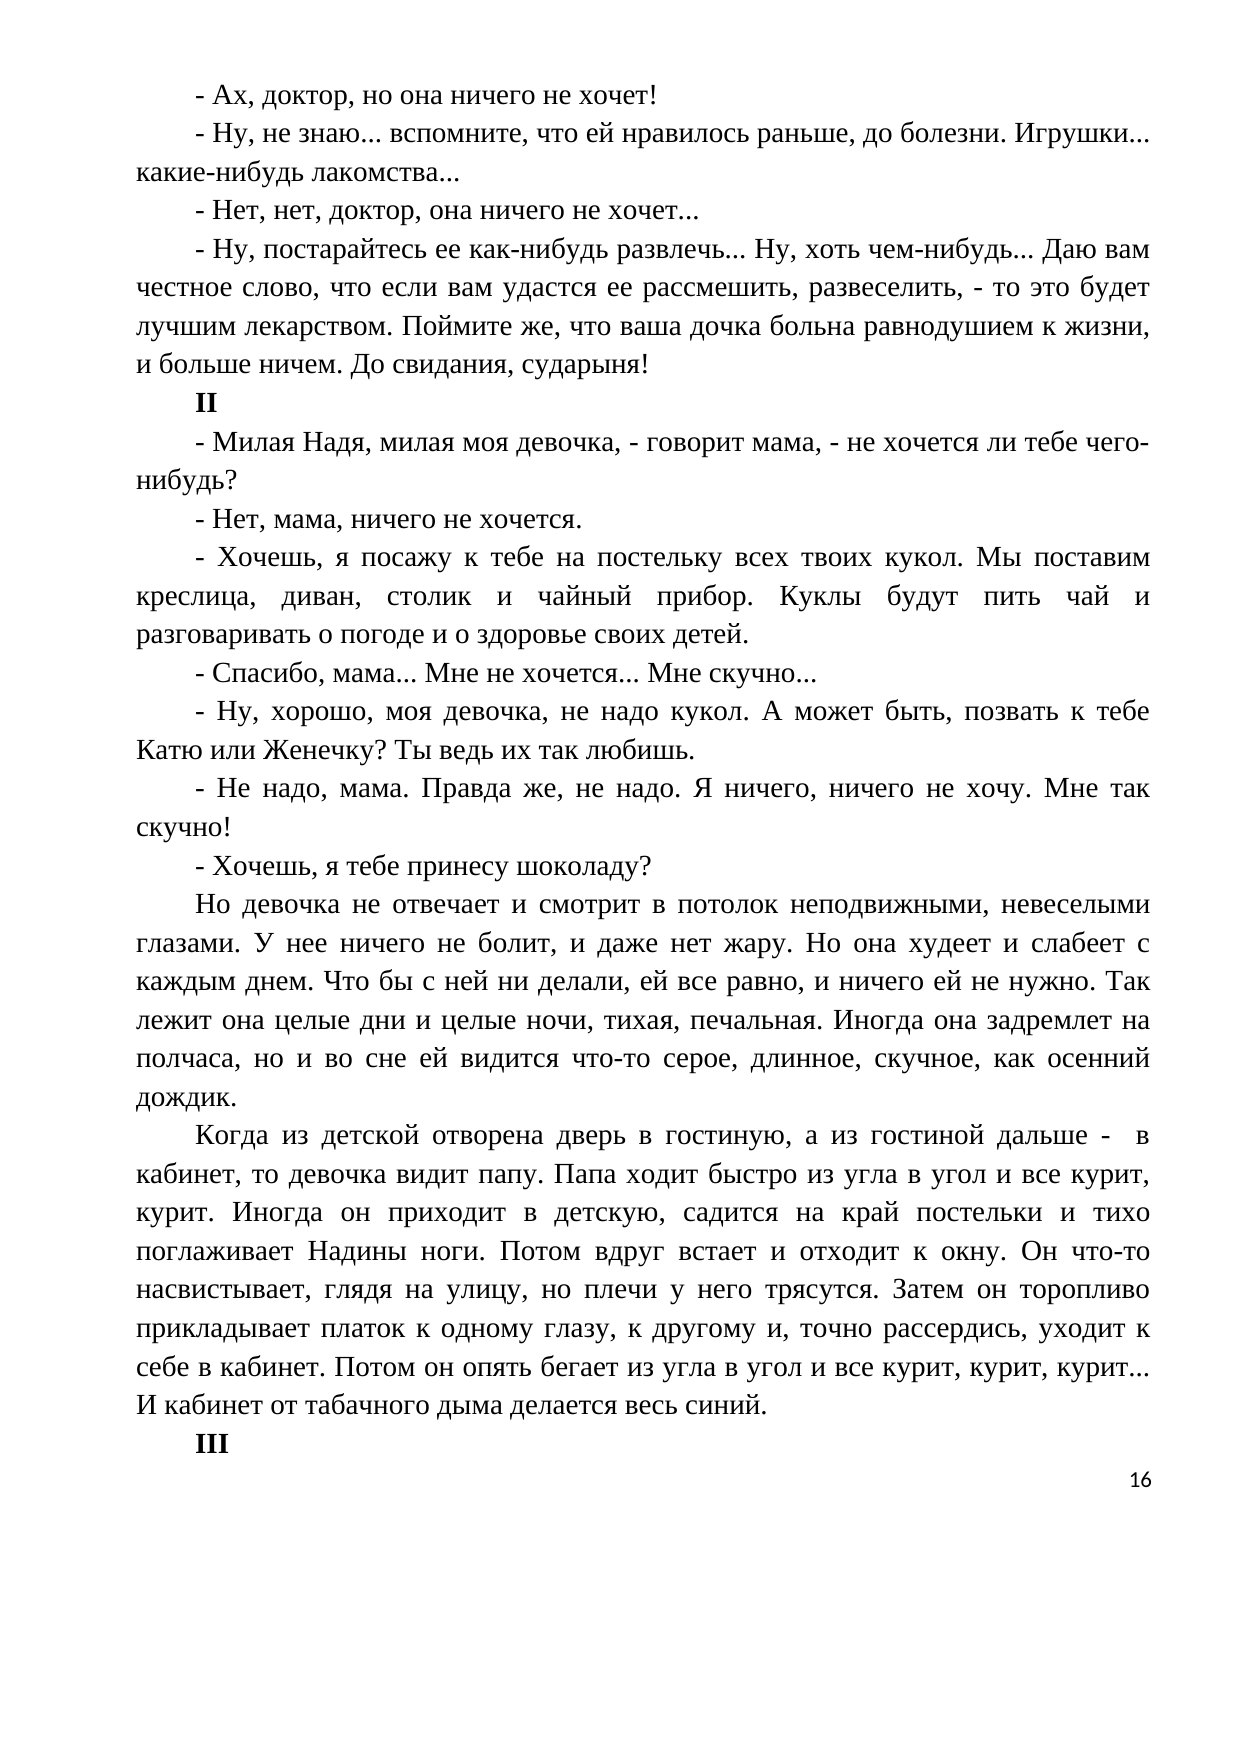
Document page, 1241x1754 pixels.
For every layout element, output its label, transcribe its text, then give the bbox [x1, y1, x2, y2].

text - Ну, постарайтесь ее как-нибудь развлечь... Ну, хоть чем-нибудь... Даю вам честное слово, что если вам удастся ее рассмешить, развеселить, - то это будет лучшим лекарством. Поймите же, что ваша дочка больна равнодушием к жизни, и больше ничем. До свидания, сударыня! [136, 231, 1152, 380]
text - Ну, хорошо, моя девочка, не надо кукол. А может быть, позвать к тебе Катю или Женечку? Ты ведь их так любишь. [136, 693, 1152, 766]
text - Нет, нет, доктор, она ничего не хочет... [136, 192, 1152, 226]
text - Хочешь, я посажу к тебе на постельку всех твоих кукол. Мы поставим креслица, диван, столик и чайный прибор. Куклы будут пить чай и разговаривать о погоде и о здоровье своих детей. [136, 539, 1152, 650]
text - Спасибо, мама... Мне не хочется... Мне скучно... [136, 655, 1152, 688]
text Но девочка не отвечает и смотрит в потолок неподвижными, невеселыми глазами. У нее ничего не болит, и даже нет жару. Но она худеет и слабеет с каждым днем. Что бы с ней ни делали, ей все равно, и ничего ей не нужно. Так лежит она целые дни и целые ночи, тихая, печальная. Иногда она задремлет на полчаса, но и во сне ей видится что-то серое, длинное, скучное, как осенний дождик. [136, 886, 1152, 1112]
text II [136, 385, 1152, 419]
text - Ну, не знаю... вспомните, что ей нравилось раньше, до болезни. Игрушки... какие-нибудь лакомства... [136, 115, 1152, 187]
text - Милая Надя, милая моя девочка, - говорит мама, - не хочется ли тебе чего-нибудь? [136, 424, 1152, 496]
text Когда из детской отворена дверь в гостиную, а из гостиной дальше - в кабинет, то девочка видит папу. Папа ходит быстро из угла в угол и все курит, курит. Иногда он приходит в детскую, садится на край постельки и тихо поглаживает Надины ноги. Потом вдруг встает и отходит к окну. Он что-то насвистывает, глядя на улицу, но плечи у него трясутся. Затем он торопливо прикладывает платок к одному глазу, к другому и, точно рассердись, уходит к себе в кабинет. Потом он опять бегает из угла в угол и все курит, курит, курит... И кабинет от табачного дыма делается весь синий. [136, 1117, 1152, 1421]
text - Нет, мама, ничего не хочется. [136, 501, 1152, 534]
text - Хочешь, я тебе принесу шоколаду? [136, 848, 1152, 881]
text - Ах, доктор, но она ничего не хочет! [136, 77, 1152, 110]
text - Не надо, мама. Правда же, не надо. Я ничего, ничего не хочу. Мне так скучно! [136, 771, 1152, 843]
text III [136, 1426, 1152, 1459]
